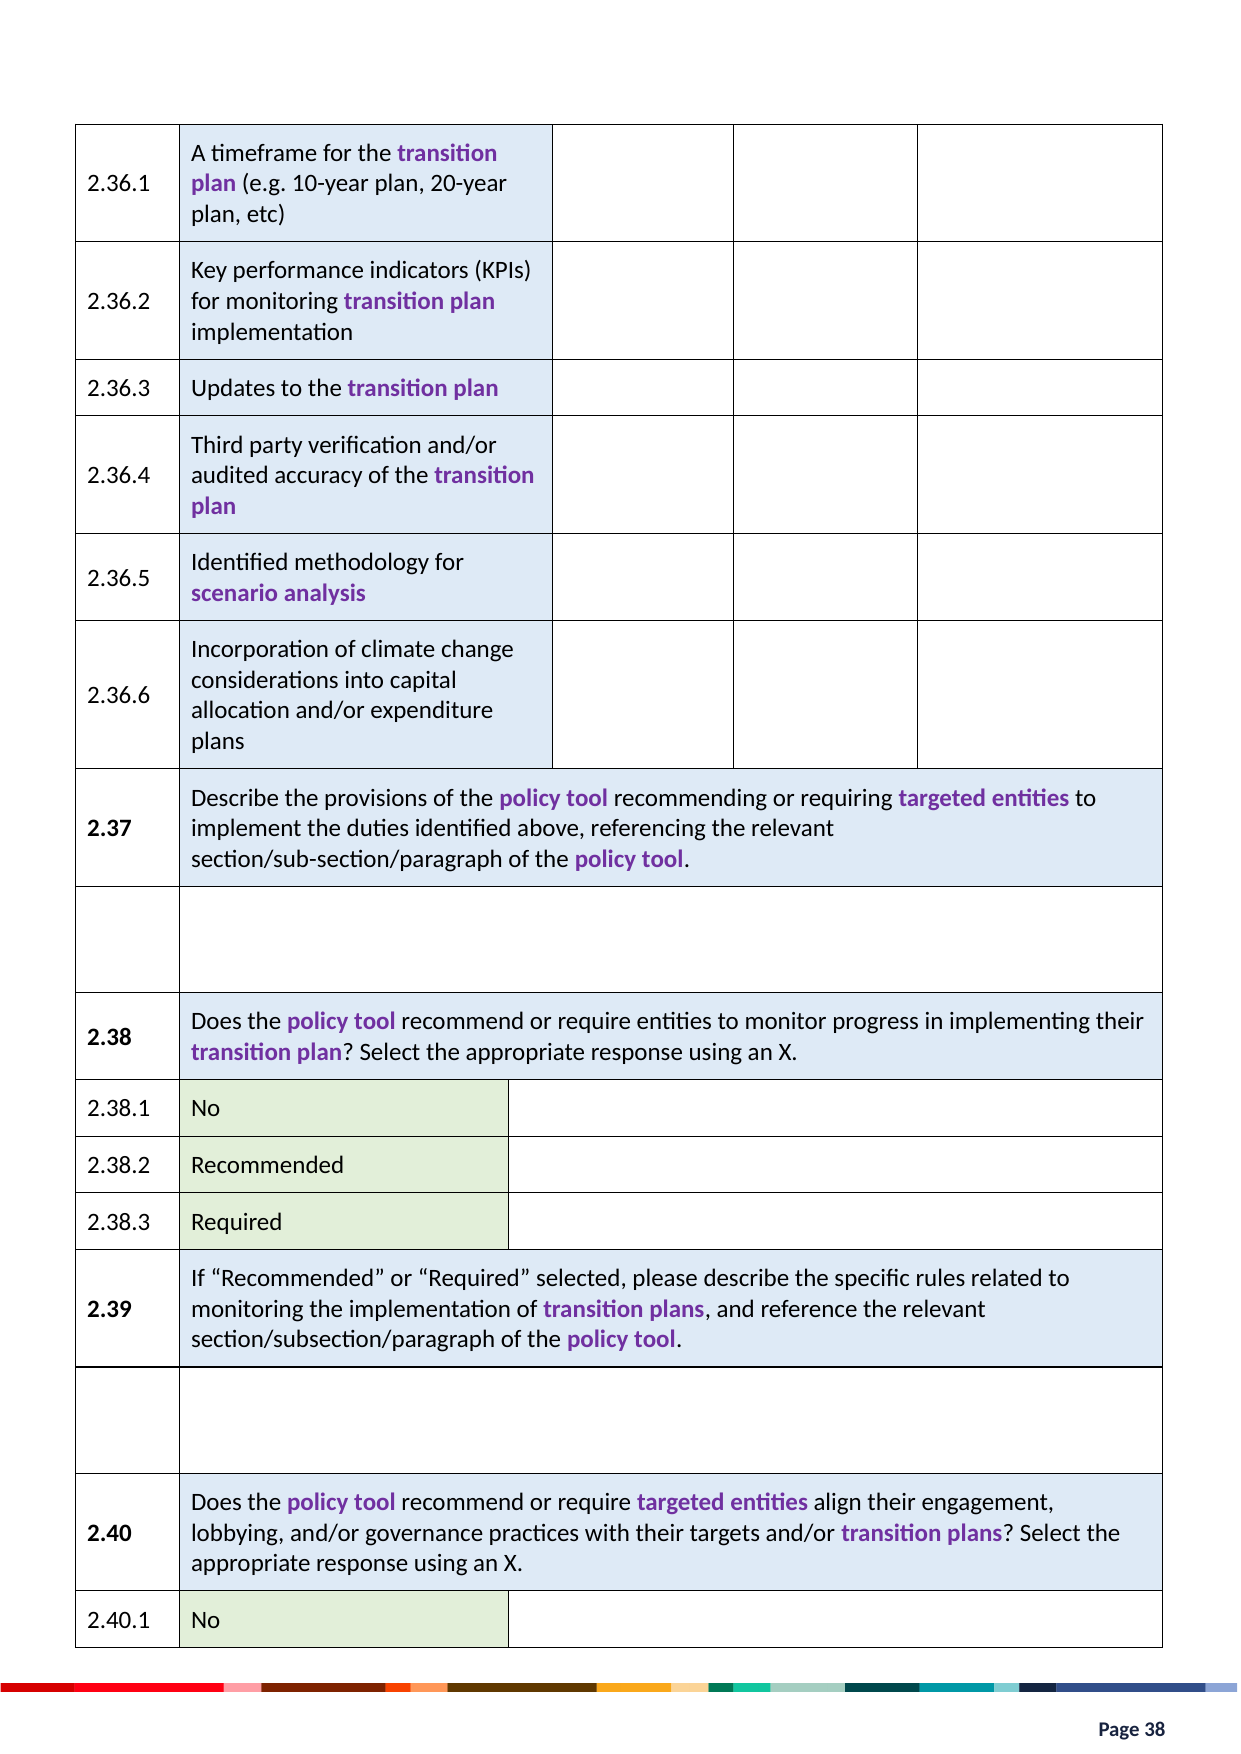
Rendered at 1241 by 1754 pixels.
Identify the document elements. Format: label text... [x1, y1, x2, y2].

table_cell [918, 360, 1162, 415]
table_cell Does the policy tool recommend or require entities to monitor progress in implementing their transition plan? Select the appropriate response using an X. [180, 993, 1162, 1079]
table_cell Updates to the transition plan [180, 360, 552, 415]
table_cell [553, 416, 733, 533]
table_cell 2.36.6 [76, 621, 179, 768]
table_cell Required [180, 1193, 508, 1249]
table_cell [918, 534, 1162, 620]
table_cell [553, 125, 733, 241]
table_cell 2.40.1 [76, 1591, 179, 1647]
table_cell [76, 887, 179, 992]
table_cell Does the policy tool recommend or require targeted entities align their engagement, lobbying, and/or governance practices with their targets and/or transition plans? Select the appropriate response using an X. [180, 1474, 1162, 1590]
table_cell 2.39 [76, 1250, 179, 1366]
table_cell 2.38.2 [76, 1137, 179, 1192]
table_cell [734, 242, 917, 359]
table_cell 2.40 [76, 1474, 179, 1590]
table_cell No [180, 1080, 508, 1136]
table_cell [553, 621, 733, 768]
table_cell [553, 242, 733, 359]
table_cell [918, 242, 1162, 359]
table_cell [734, 360, 917, 415]
table_cell [918, 125, 1162, 241]
table_cell Describe the provisions of the policy tool recommending or requiring targeted entities to implement the duties identified above, referencing the relevant section/sub-section/paragraph of the policy tool. [180, 769, 1162, 886]
table_cell 2.38 [76, 993, 179, 1079]
table_cell 2.38.3 [76, 1193, 179, 1249]
table_cell Recommended [180, 1137, 508, 1192]
table_cell A timeframe for the transition plan (e.g. 10-year plan, 20-year plan, etc) [180, 125, 552, 241]
table_cell Incorporation of climate change considerations into capital allocation and/or expenditure plans [180, 621, 552, 768]
table_cell No [180, 1591, 508, 1647]
table_cell 2.37 [76, 769, 179, 886]
table_cell [76, 1368, 179, 1473]
table_cell 2.38.1 [76, 1080, 179, 1136]
picture [0, 1683, 1236, 1692]
table_cell [180, 887, 1162, 992]
table_cell Identified methodology for scenario analysis [180, 534, 552, 620]
table_cell [509, 1137, 1162, 1192]
table_cell If “Recommended” or “Required” selected, please describe the specific rules related to monitoring the implementation of transition plans, and reference the relevant section/subsection/paragraph of the policy tool. [180, 1250, 1162, 1366]
table_cell [509, 1080, 1162, 1136]
table_cell 2.36.1 [76, 125, 179, 241]
table_cell [734, 125, 917, 241]
table_cell [553, 360, 733, 415]
table_cell [734, 416, 917, 533]
table_cell Third party verification and/or audited accuracy of the transition plan [180, 416, 552, 533]
table_cell [509, 1193, 1162, 1249]
table_cell [180, 1368, 1162, 1473]
table_cell [509, 1591, 1162, 1647]
table_cell 2.36.5 [76, 534, 179, 620]
table_cell [734, 534, 917, 620]
table_cell [918, 621, 1162, 768]
table_cell 2.36.3 [76, 360, 179, 415]
table_cell [553, 534, 733, 620]
table_cell 2.36.4 [76, 416, 179, 533]
table_cell [734, 621, 917, 768]
table_cell 2.36.2 [76, 242, 179, 359]
table_cell [918, 416, 1162, 533]
table_cell Key performance indicators (KPIs) for monitoring transition plan implementation [180, 242, 552, 359]
